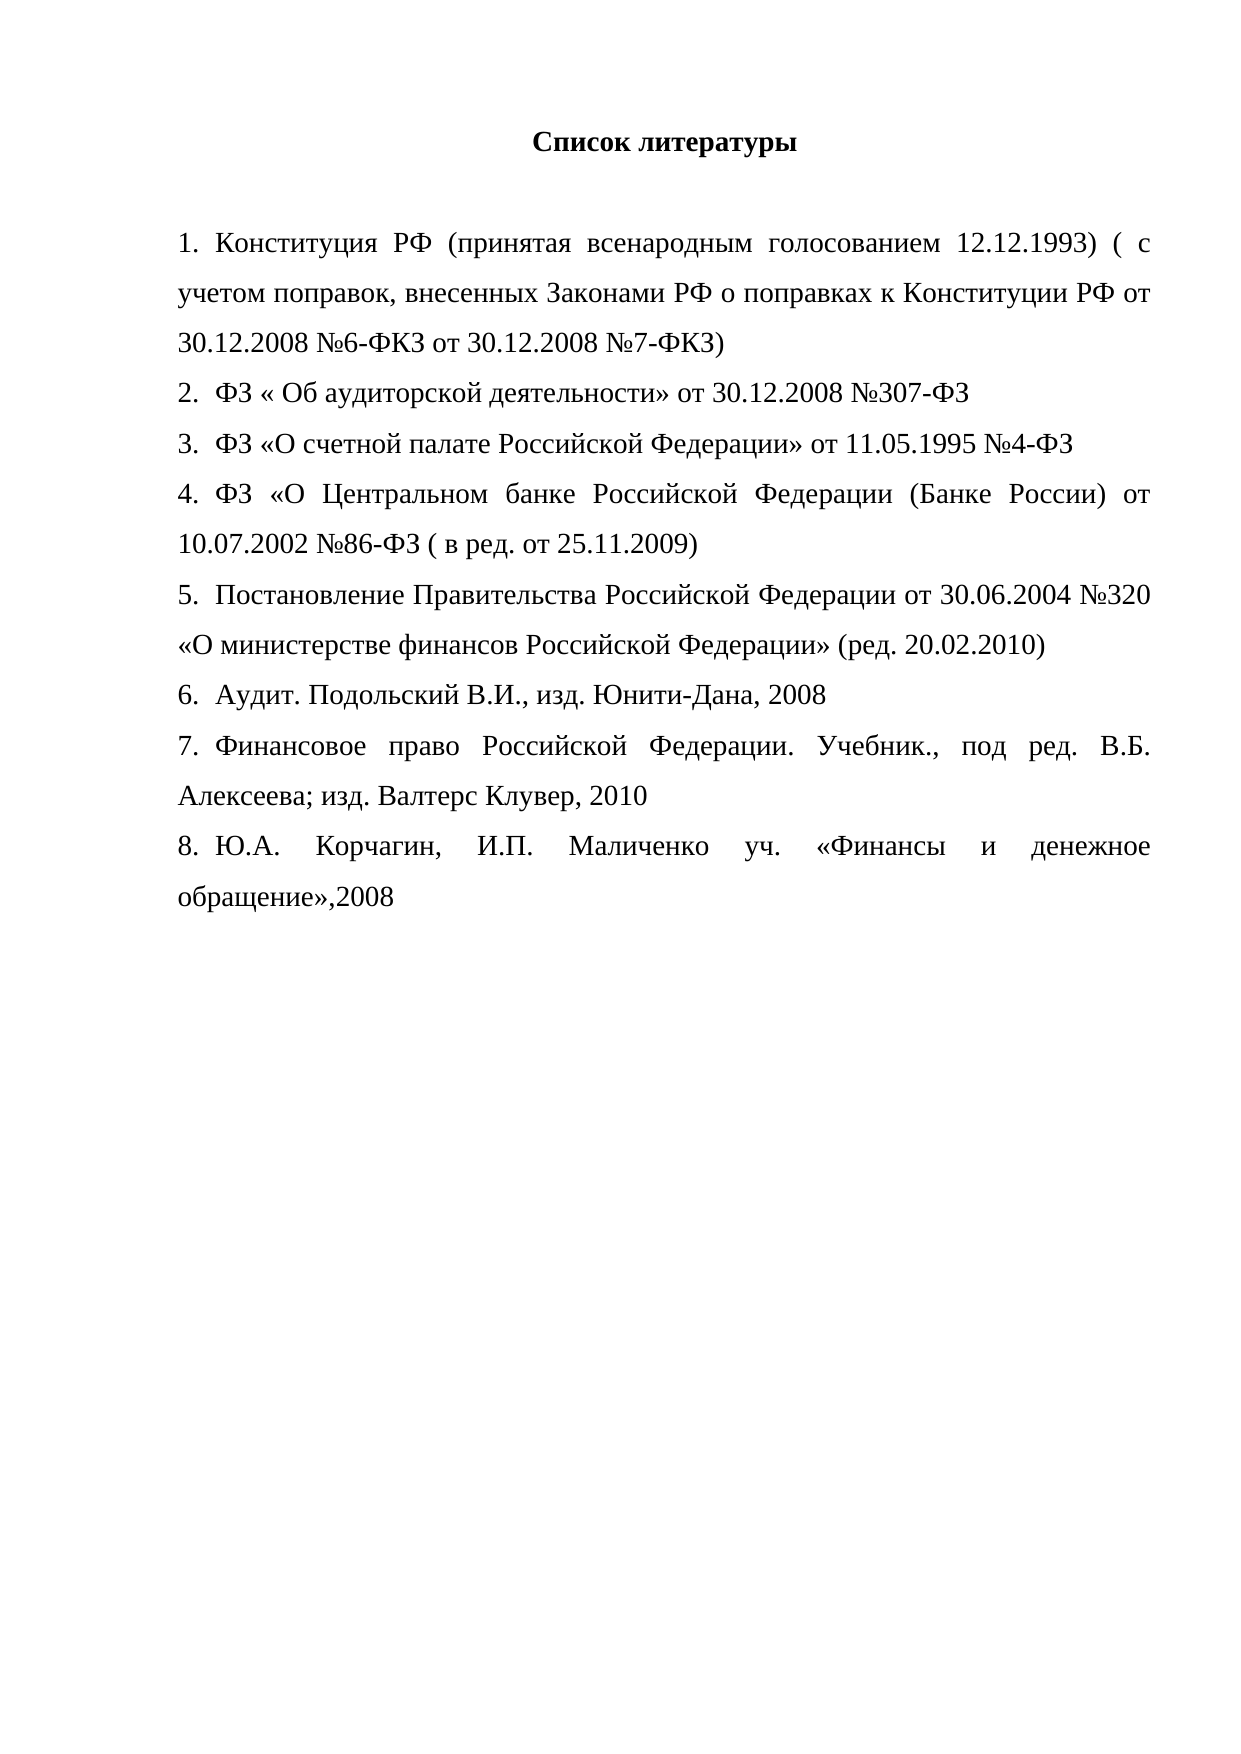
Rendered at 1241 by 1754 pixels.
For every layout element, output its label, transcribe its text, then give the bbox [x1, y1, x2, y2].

list Постановление Правительства Российской Федерации от 30.06.2004 №320 «О министерстве финансов Российской Федерации» (ред. 20.02.2010) [177, 577, 1152, 661]
list ФЗ «О счетной палате Российской Федерации» от 11.05.1995 №4-ФЗ [177, 426, 1152, 459]
list ФЗ « Об аудиторской деятельности» от 30.12.2008 №307-ФЗ [177, 376, 1152, 409]
list Аудит. Подольский В.И., изд. Юнити-Дана, 2008 [177, 677, 1152, 711]
list Ю.А. Корчагин, И.П. Маличенко уч. «Финансы и денежное обращение»,2008 [177, 828, 1152, 912]
list Финансовое право Российской Федерации. Учебник., под ред. В.Б. Алексеева; изд. Валтерс Клувер, 2010 [177, 728, 1152, 812]
list Конституция РФ (принятая всенародным голосованием 12.12.1993) ( с учетом поправок, внесенных Законами РФ о поправках к Конституции РФ от 30.12.2008 №6-ФКЗ от 30.12.2008 №7-ФКЗ) [177, 225, 1152, 359]
list ФЗ «О Центральном банке Российской Федерации (Банке России) от 10.07.2002 №86-ФЗ ( в ред. от 25.11.2009) [177, 476, 1152, 560]
subtitle Список литературы [177, 124, 1152, 158]
